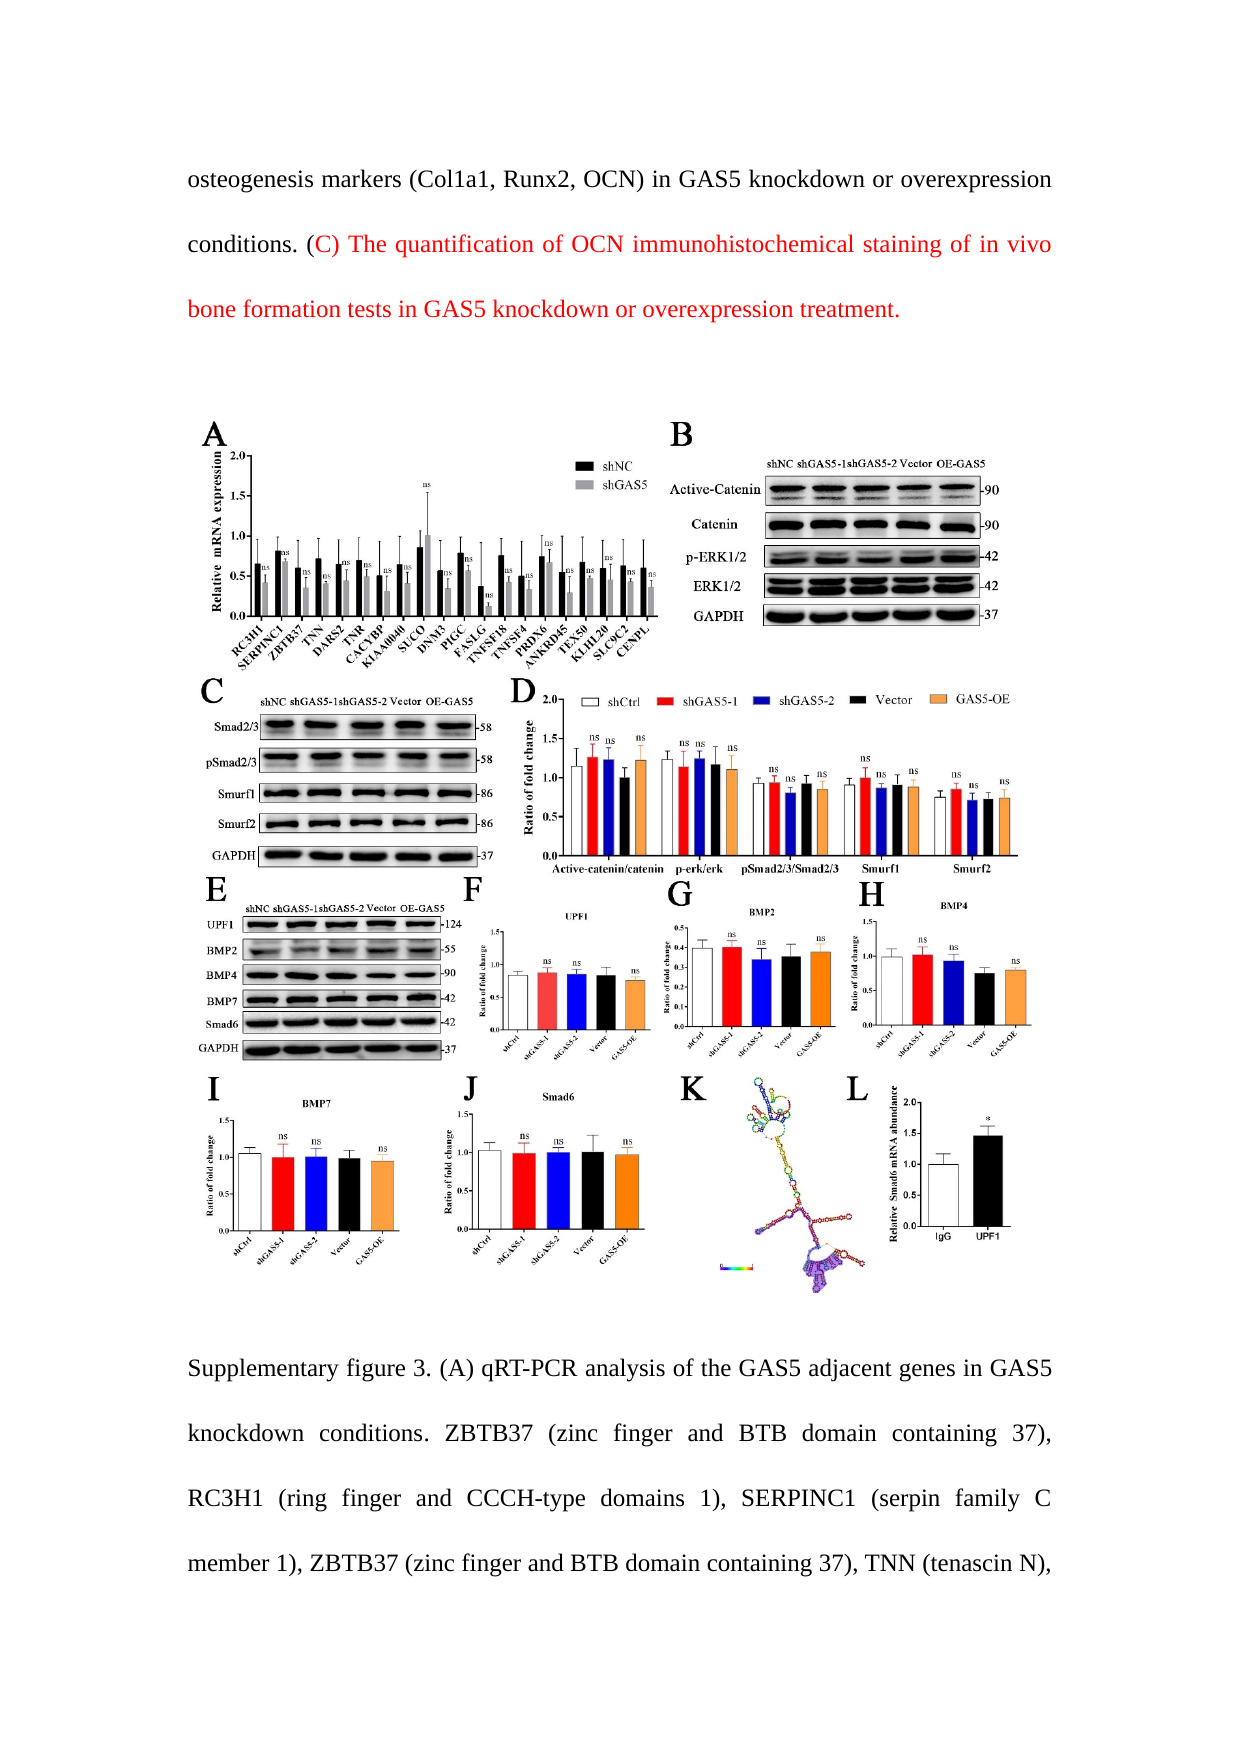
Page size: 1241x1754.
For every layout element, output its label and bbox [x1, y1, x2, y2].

text [187, 162, 1053, 324]
picture [187, 411, 1053, 1306]
text [187, 1351, 1053, 1578]
